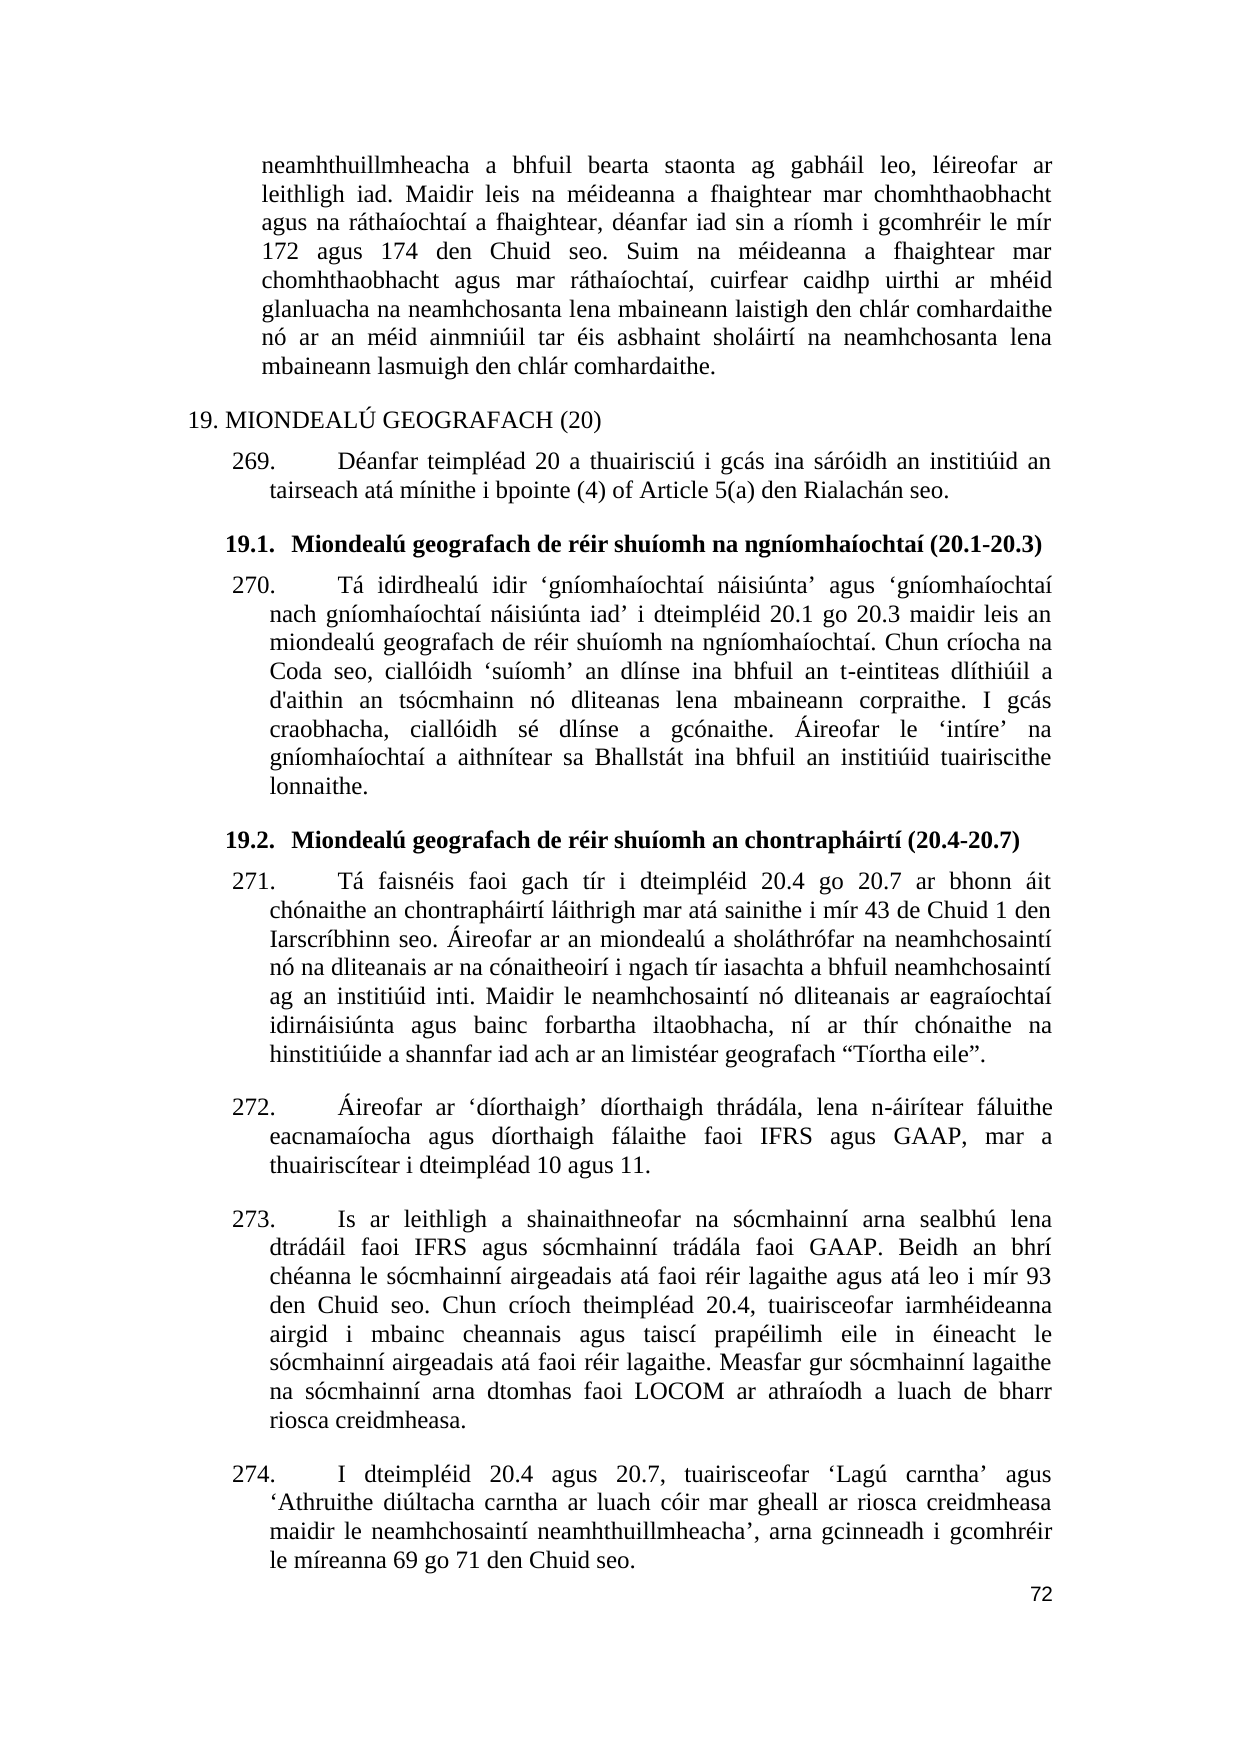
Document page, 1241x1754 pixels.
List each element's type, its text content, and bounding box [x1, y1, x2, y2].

subtitle Miondealú geografach de réir shuíomh na ngníomhaíochtaí (20.1-20.3) [225, 529, 1053, 557]
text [224, 150, 1053, 380]
text Déanfar teimpléad 20 a thuairisciú i gcás ina sáróidh an institiúid an tairseach atá mínithe i bpointe (4) of Article 5(a) den Rialachán seo. [232, 446, 1053, 504]
text Is ar leithligh a shainaithneofar na sócmhainní arna sealbhú lena dtrádáil faoi IFRS agus sócmhainní trádála faoi GAAP. Beidh an bhrí chéanna le sócmhainní airgeadais atá faoi réir lagaithe agus atá leo i mír 93 den Chuid seo. Chun críoch theimpléad 20.4, tuairisceofar iarmhéideanna airgid i mbainc cheannais agus taiscí prapéilimh eile in éineacht le sócmhainní airgeadais atá faoi réir lagaithe. Measfar gur sócmhainní lagaithe na sócmhainní arna dtomhas faoi LOCOM ar athraíodh a luach de bharr riosca creidmheasa. [232, 1204, 1053, 1434]
text Tá faisnéis faoi gach tír i dteimpléid 20.4 go 20.7 ar bhonn áit chónaithe an chontrapháirtí láithrigh mar atá sainithe i mír 43 de Chuid 1 den Iarscríbhinn seo. Áireofar ar an miondealú a sholáthrófar na neamhchosaintí nó na dliteanais ar na cónaitheoirí i ngach tír iasachta a bhfuil neamhchosaintí ag an institiúid inti. Maidir le neamhchosaintí nó dliteanais ar eagraíochtaí idirnáisiúnta agus bainc forbartha iltaobhacha, ní ar thír chónaithe na hinstitiúide a shannfar iad ach ar an limistéar geografach “Tíortha eile”. [232, 866, 1053, 1067]
text Tá idirdhealú idir ‘gníomhaíochtaí náisiúnta’ agus ‘gníomhaíochtaí nach gníomhaíochtaí náisiúnta iad’ i dteimpléid 20.1 go 20.3 maidir leis an miondealú geografach de réir shuíomh na ngníomhaíochtaí. Chun críocha na Coda seo, ciallóidh ‘suíomh’ an dlínse ina bhfuil an t-eintiteas dlíthiúil a d'aithin an tsócmhainn nó dliteanas lena mbaineann corpraithe. I gcás craobhacha, ciallóidh sé dlínse a gcónaithe. Áireofar le ‘intíre’ na gníomhaíochtaí a aithnítear sa Bhallstát ina bhfuil an institiúid tuairiscithe lonnaithe. [232, 570, 1053, 800]
text I dteimpléid 20.4 agus 20.7, tuairisceofar ‘Lagú carntha’ agus ‘Athruithe diúltacha carntha ar luach cóir mar gheall ar riosca creidmheasa maidir le neamhchosaintí neamhthuillmheacha’, arna gcinneadh i gcomhréir le míreanna 69 go 71 den Chuid seo. [232, 1459, 1053, 1574]
text Áireofar ar ‘díorthaigh’ díorthaigh thrádála, lena n-áirítear fáluithe eacnamaíocha agus díorthaigh fálaithe faoi IFRS agus GAAP, mar a thuairiscítear i dteimpléad 10 agus 11. [232, 1092, 1053, 1179]
subtitle Miondealú geografach (20) [187, 405, 1053, 434]
subtitle Miondealú geografach de réir shuíomh an chontrapháirtí (20.4-20.7) [225, 825, 1053, 854]
